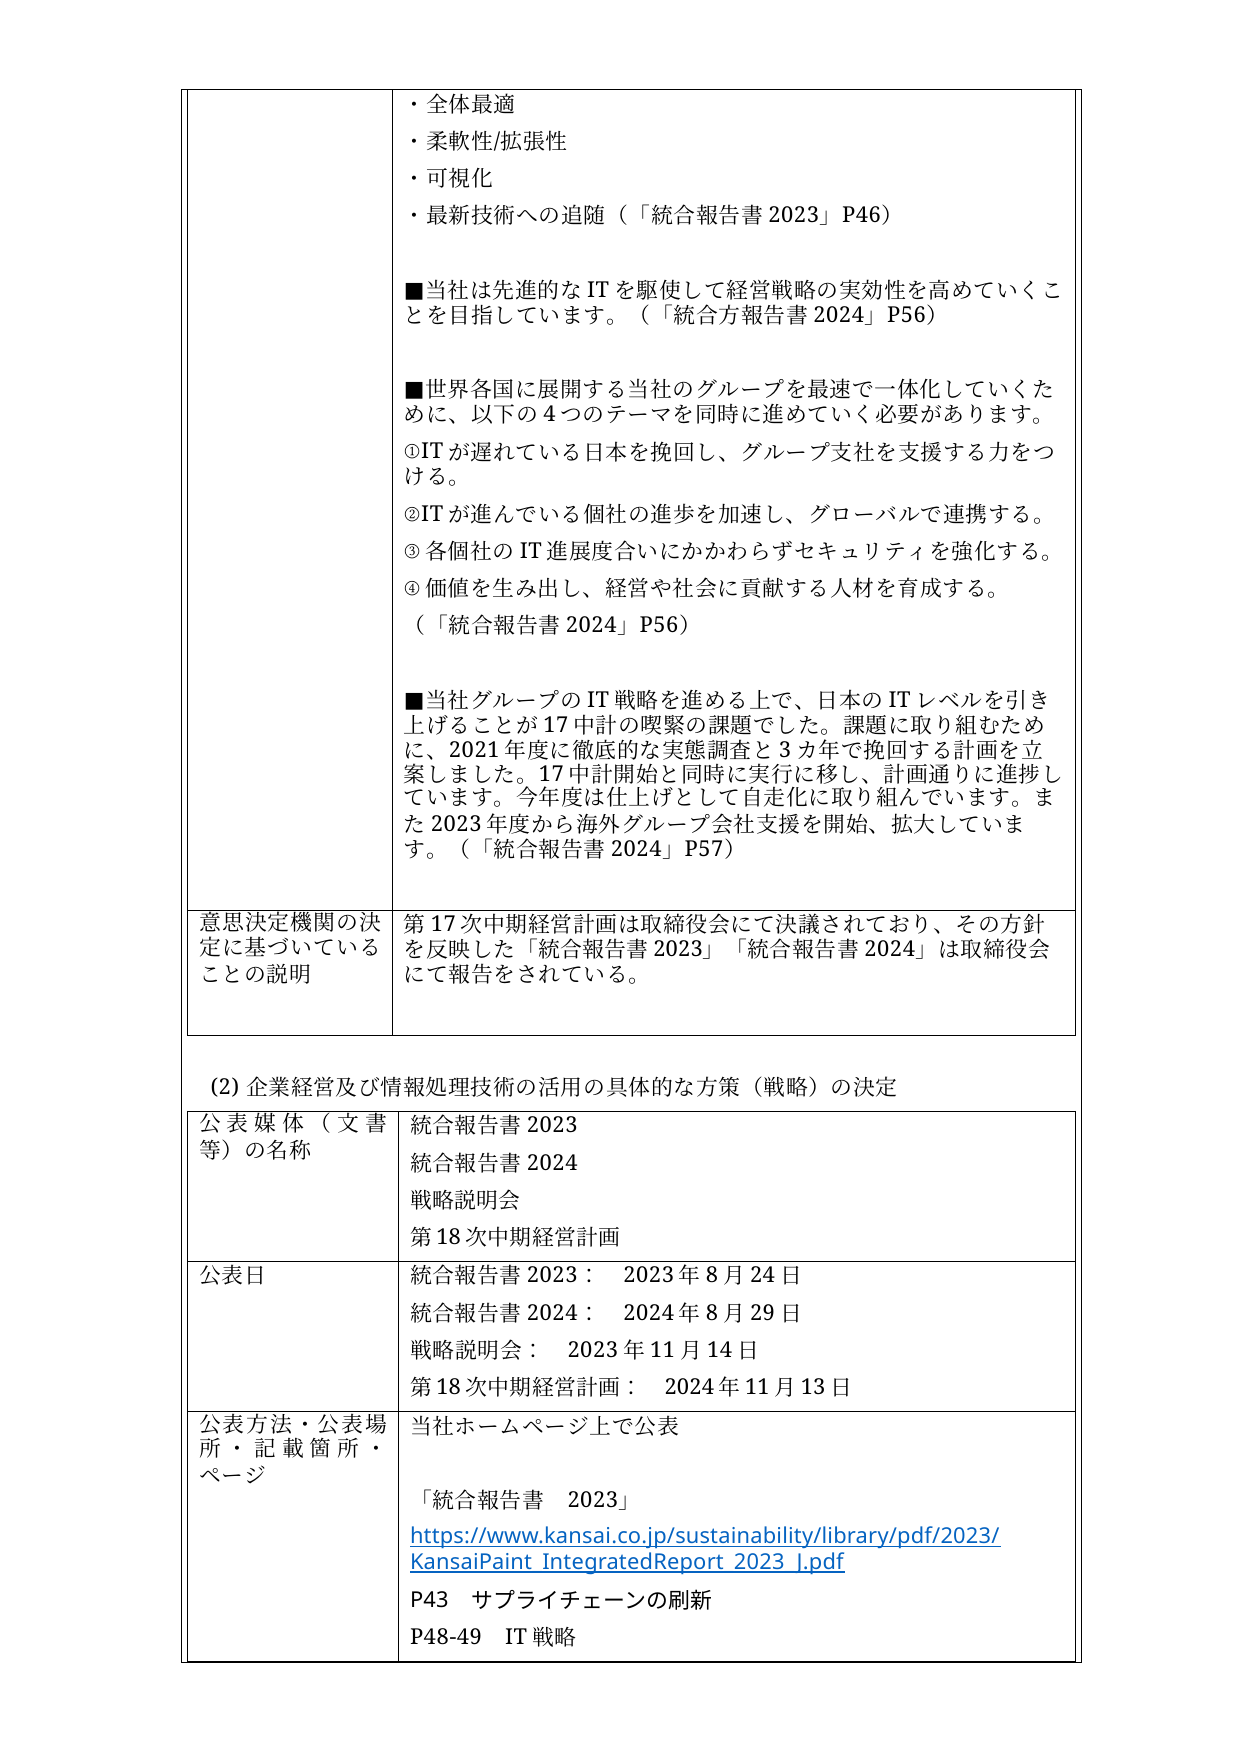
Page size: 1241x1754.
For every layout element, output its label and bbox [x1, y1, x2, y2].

table_cell [182, 90, 1081, 1662]
